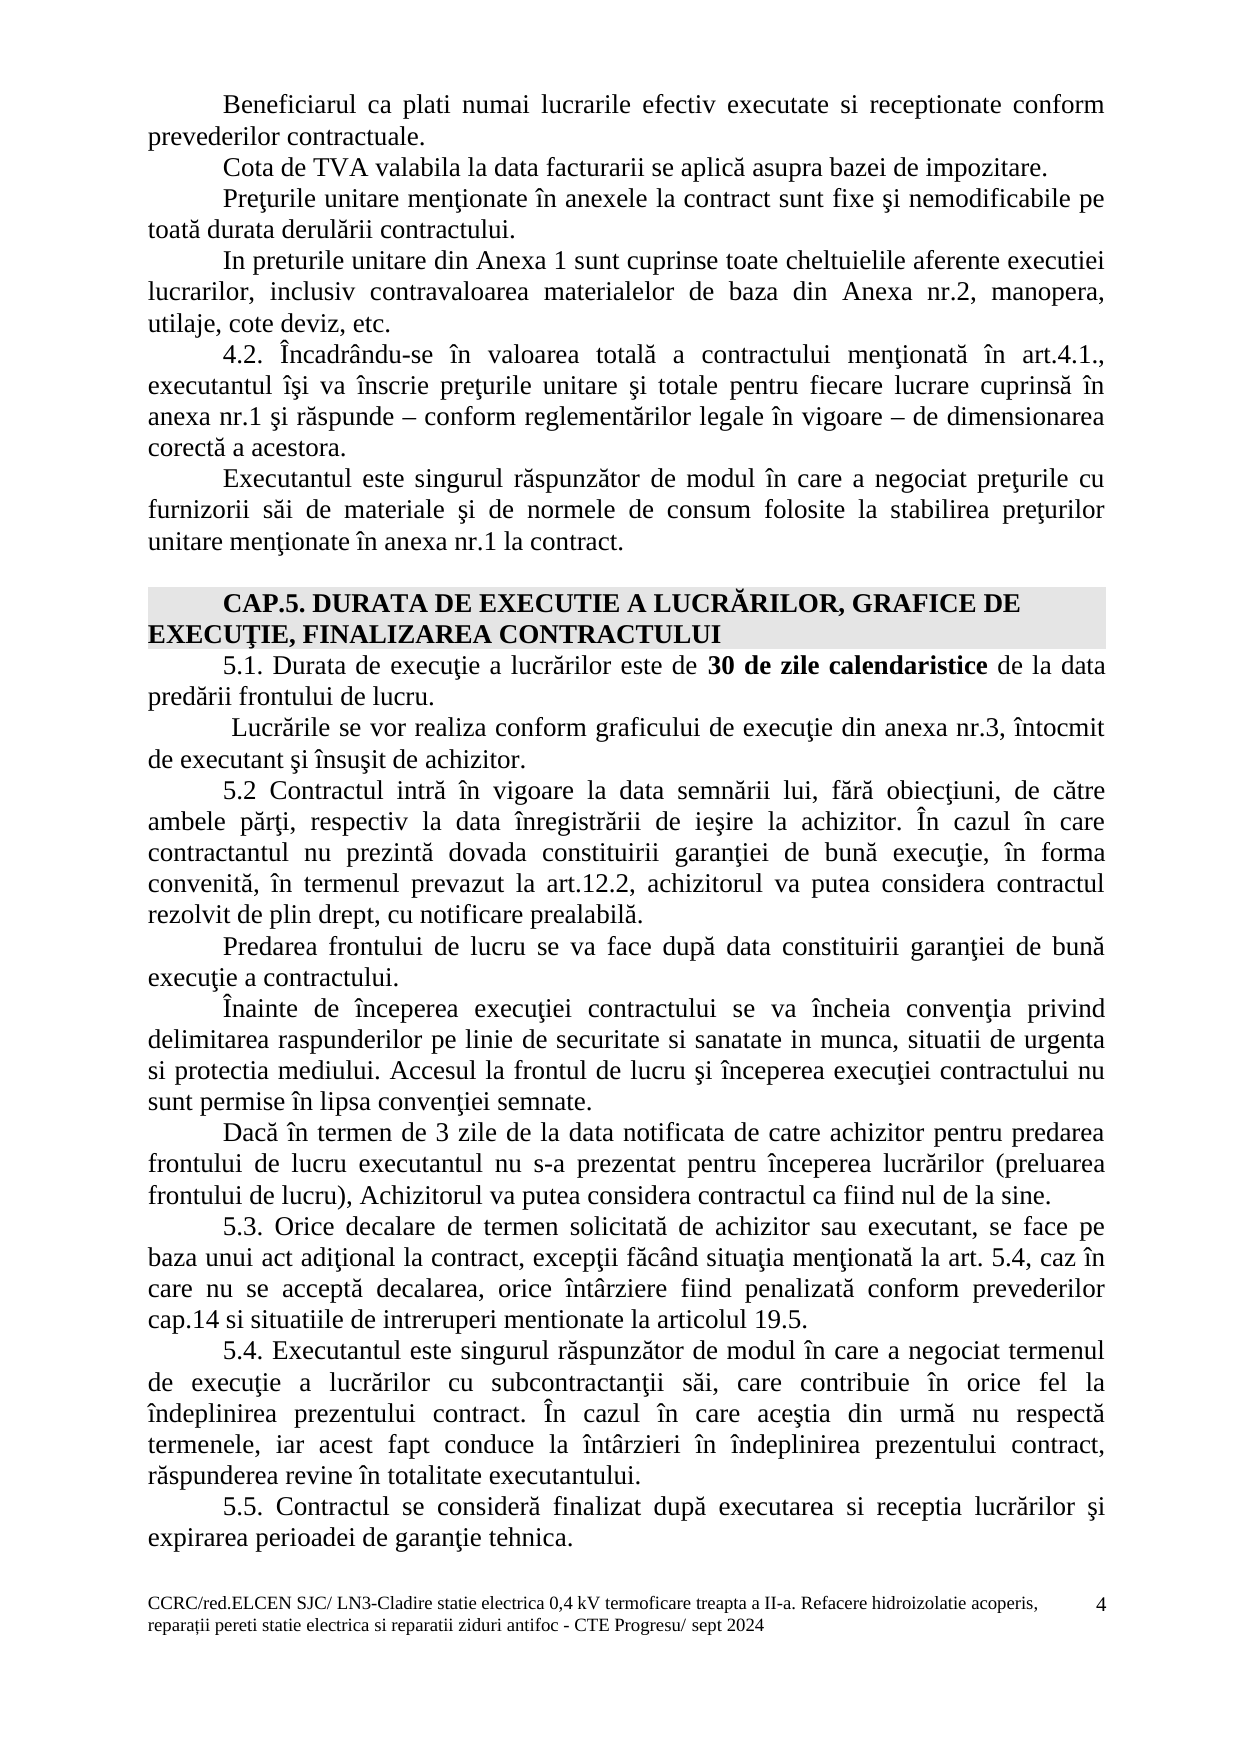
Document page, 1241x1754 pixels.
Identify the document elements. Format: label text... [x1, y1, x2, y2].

text Executantul este singurul răspunzător de modul în care a negociat preţurile cu furnizorii săi de materiale şi de normele de consum folosite la stabilirea preţurilor unitare menţionate în anexa nr.1 la contract. [148, 462, 1106, 556]
text Lucrările se vor realiza conform graficului de execuţie din anexa nr.3, întocmit de executant şi însuşit de achizitor. [148, 712, 1106, 774]
text Cota de TVA valabila la data facturarii se aplică asupra bazei de impozitare. [148, 151, 1106, 182]
text Dacă în termen de 3 zile de la data notificata de catre achizitor pentru predarea frontului de lucru executantul nu s-a prezentat pentru începerea lucrărilor (preluarea frontului de lucru), Achizitorul va putea considera contractul ca fiind nul de la sine. [148, 1116, 1106, 1210]
text Înainte de începerea execuţiei contractului se va încheia convenţia privind delimitarea raspunderilor pe linie de securitate si sanatate in munca, situatii de urgenta si protectia mediului. Accesul la frontul de lucru şi începerea execuţiei contractului nu sunt permise în lipsa convenţiei semnate. [148, 992, 1107, 1116]
text In preturile unitare din Anexa 1 sunt cuprinse toate cheltuielile aferente executiei lucrarilor, inclusiv contravaloarea materialelor de baza din Anexa nr.2, manopera, utilaje, cote deviz, etc. [148, 244, 1106, 338]
text 5.3. Orice decalare de termen solicitată de achizitor sau executant, se face pe baza unui act adiţional la contract, excepţii făcând situaţia menţionată la art. 5.4, caz în care nu se acceptă decalarea, orice întârziere fiind penalizată conform prevederilor cap.14 si situatiile de intreruperi mentionate la articolul 19.5. [148, 1210, 1106, 1334]
text Beneficiarul ca plati numai lucrarile efectiv executate si receptionate conform prevederilor contractuale. [148, 89, 1106, 151]
text 5.1. Durata de execuţie a lucrărilor este de 30 de zile calendaristice de la data predării frontului de lucru. [148, 649, 1106, 712]
text 4.2. Încadrându-se în valoarea totală a contractului menţionată în art.4.1., executantul îşi va înscrie preţurile unitare şi totale pentru fiecare lucrare cuprinsă în anexa nr.1 şi răspunde – conform reglementărilor legale în vigoare – de dimensionarea corectă a acestora. [148, 338, 1106, 462]
text Preţurile unitare menţionate în anexele la contract sunt fixe şi nemodificabile pe toată durata derulării contractului. [148, 182, 1106, 244]
text 5.5. Contractul se consideră finalizat după executarea si receptia lucrărilor şi expirarea perioadei de garanţie tehnica. [148, 1490, 1106, 1552]
text Predarea frontului de lucru se va face după data constituirii garanţiei de bună execuţie a contractului. [148, 929, 1107, 992]
text 5.4. Executantul este singurul răspunzător de modul în care a negociat termenul de execuţie a lucrărilor cu subcontractanţii săi, care contribuie în orice fel la îndeplinirea prezentului contract. În cazul în care aceştia din urmă nu respectă termenele, iar acest fapt conduce la întârzieri în îndeplinirea prezentului contract, răspunderea revine în totalitate executantului. [148, 1334, 1106, 1490]
subtitle CAP.5. DURATA DE EXECUTIE A LUCRĂRILOR, GRAFICE DE EXECUŢIE, FINALIZAREA CONTRACTULUI [148, 587, 1106, 649]
text 5.2 Contractul intră în vigoare la data semnării lui, fără obiecţiuni, de către ambele părţi, respectiv la data înregistrării de ieşire la achizitor. În cazul în care contractantul nu prezintă dovada constituirii garanţiei de bună execuţie, în forma convenită, în termenul prevazut la art.12.2, achizitorul va putea considera contractul rezolvit de plin drept, cu notificare prealabilă. [148, 774, 1106, 929]
